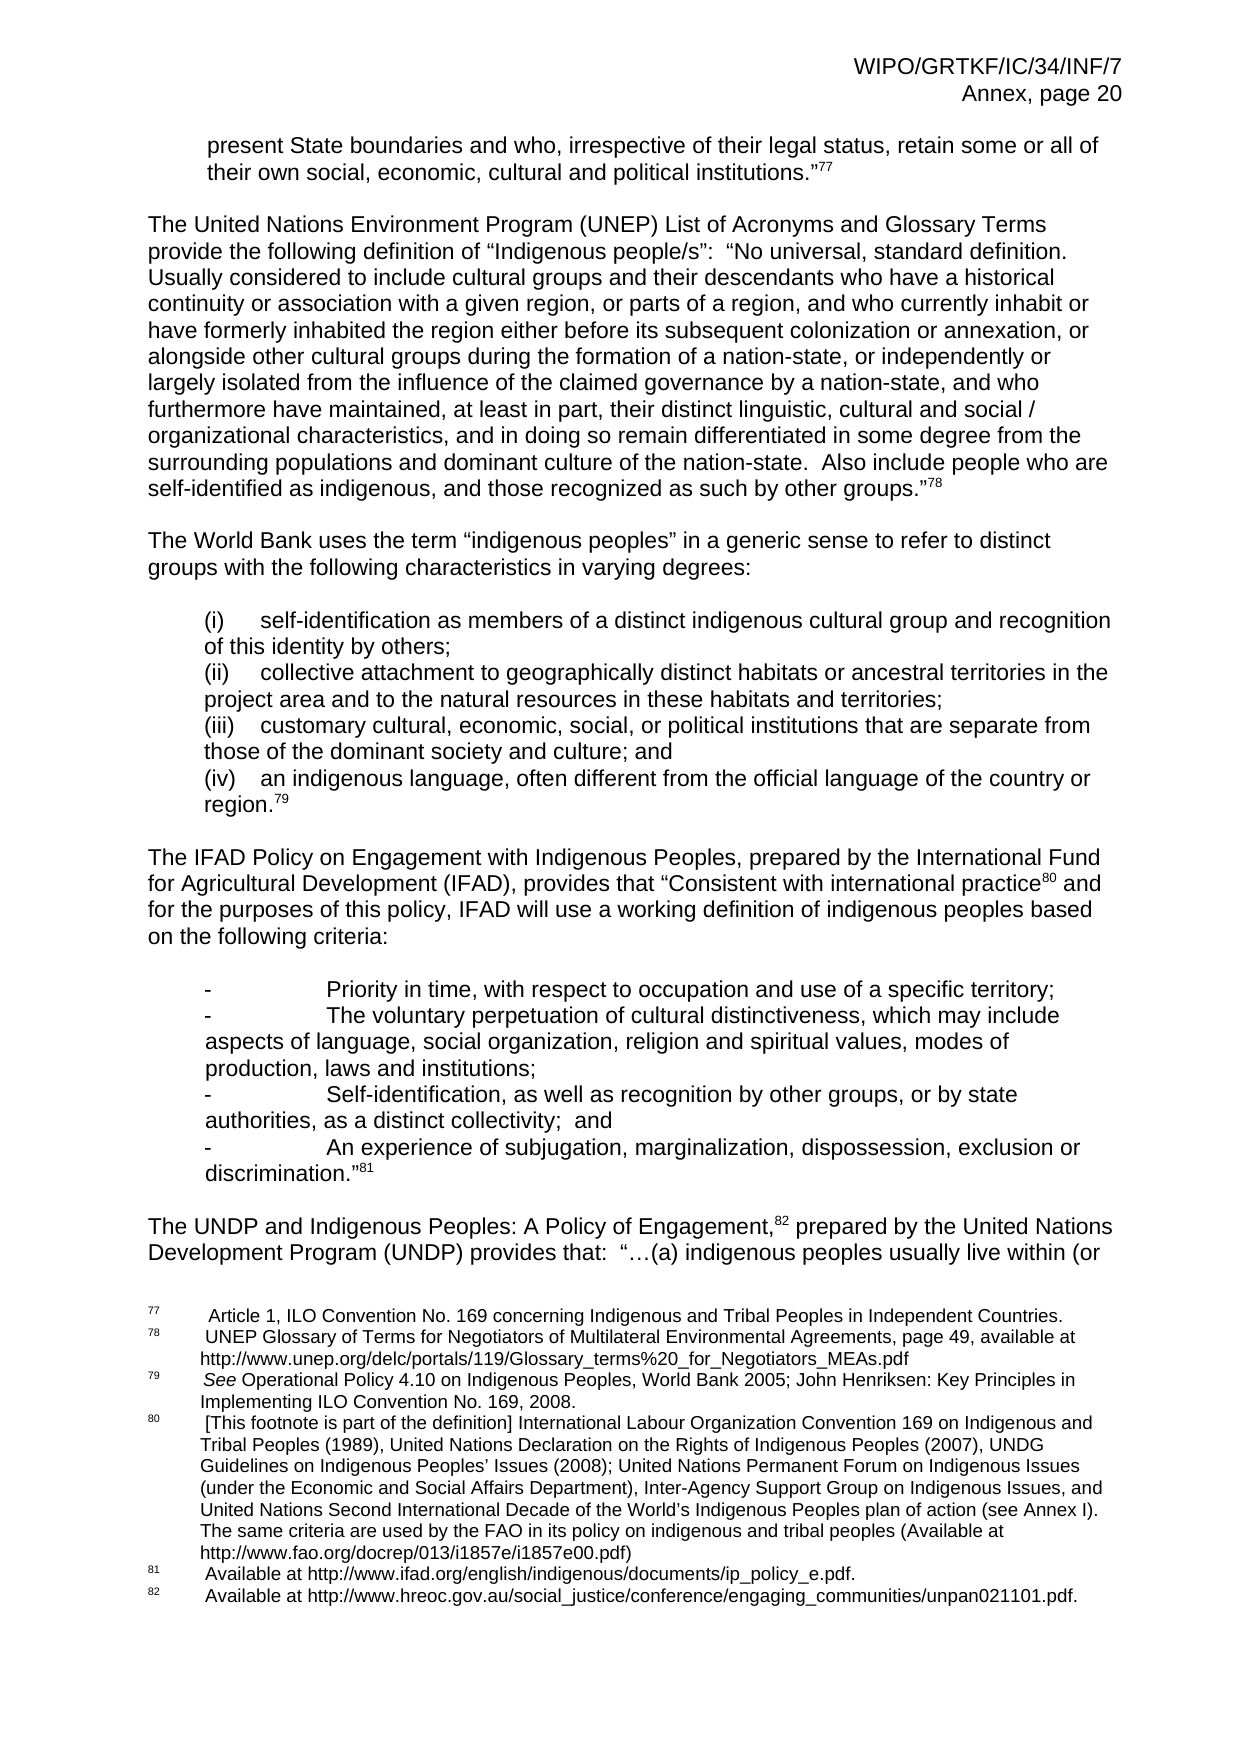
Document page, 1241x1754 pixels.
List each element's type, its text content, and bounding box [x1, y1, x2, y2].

list self-identification as members of a distinct indigenous cultural group and recognition of this identity by others; [204, 607, 1122, 659]
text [207, 132, 1122, 185]
list collective attachment to geographically distinct habitats or ancestral territories in the project area and to the natural resources in these habitats and territories; [204, 659, 1122, 712]
list Priority in time, with respect to occupation and use of a specific territory; [204, 976, 1122, 1002]
list customary cultural, economic, social, or political institutions that are separate from those of the dominant society and culture; and [204, 712, 1122, 765]
text The IFAD Policy on Engagement with Indigenous Peoples, prepared by the International Fund for Agricultural Development (IFAD), provides that “Consistent with international practice and for the purposes of this policy, IFAD will use a working definition of indigenous peoples based on the following criteria: [148, 844, 1122, 949]
text The United Nations Environment Program (UNEP) List of Acronyms and Glossary Terms provide the following definition of “Indigenous people/s”: “No universal, standard definition. Usually considered to include cultural groups and their descendants who have a historical continuity or association with a given region, or parts of a region, and who currently inhabit or have formerly inhabited the region either before its subsequent colonization or annexation, or alongside other cultural groups during the formation of a nation-state, or independently or largely isolated from the influence of the claimed governance by a nation-state, and who furthermore have maintained, at least in part, their distinct linguistic, cultural and social / organizational characteristics, and in doing so remain differentiated in some degree from the surrounding populations and dominant culture of the nation-state. Also include people who are self-identified as indigenous, and those recognized as such by other groups.” [148, 211, 1122, 501]
list The voluntary perpetuation of cultural distinctiveness, which may include aspects of language, social organization, religion and spiritual values, modes of production, laws and institutions; [204, 1002, 1122, 1081]
list an indigenous language, often different from the official language of the country or region. [204, 765, 1122, 817]
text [148, 1213, 1122, 1265]
list Self-identification, as well as recognition by other groups, or by state authorities, as a distinct collectivity; and [204, 1081, 1122, 1134]
list An experience of subjugation, marginalization, dispossession, exclusion or discrimination.” [204, 1134, 1122, 1186]
text The World Bank uses the term “indigenous peoples” in a generic sense to refer to distinct groups with the following characteristics in varying degrees: [148, 527, 1122, 580]
